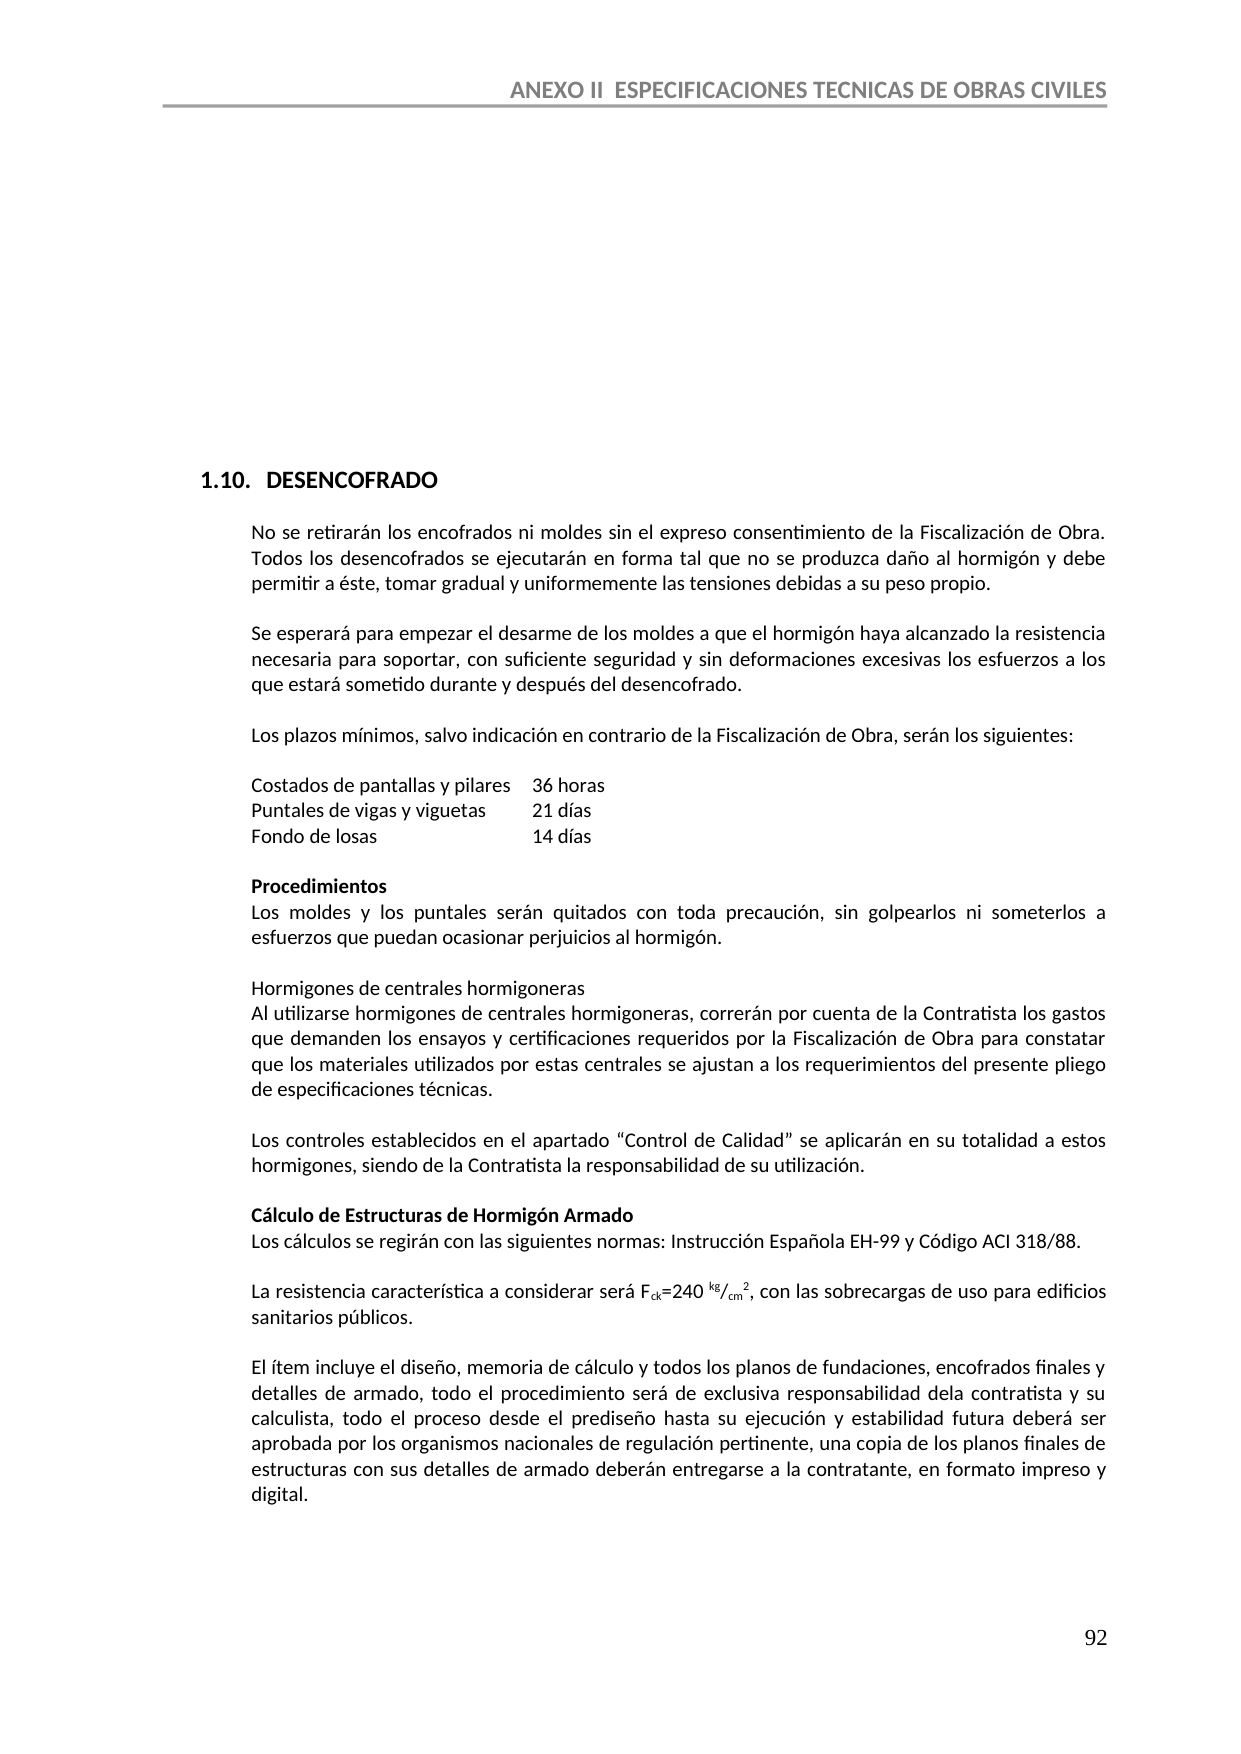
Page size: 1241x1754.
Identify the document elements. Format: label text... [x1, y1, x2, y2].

text Procedimientos [251, 873, 1107, 899]
text Los controles establecidos en el apartado “Control de Calidad” se aplicarán en su totalidad a estos hormigones, siendo de la Contratista la responsabilidad de su utilización. [251, 1127, 1107, 1178]
text Los cálculos se regirán con las siguientes normas: Instrucción Española EH-99 y Código ACI 318/88. [251, 1228, 1107, 1253]
text No se retirarán los encofrados ni moldes sin el expreso consentimiento de la Fiscalización de Obra. Todos los desencofrados se ejecutarán en forma tal que no se produzca daño al hormigón y debe permitir a éste, tomar gradual y uniformemente las tensiones debidas a su peso propio. [251, 519, 1107, 596]
text Los moldes y los puntales serán quitados con toda precaución, sin golpearlos ni someterlos a esfuerzos que puedan ocasionar perjuicios al hormigón. [251, 899, 1107, 950]
text Hormigones de centrales hormigoneras [251, 975, 1107, 1000]
text Puntales de vigas y viguetas 21 días [251, 798, 1107, 823]
text Cálculo de Estructuras de Hormigón Armado [251, 1203, 1107, 1228]
text Costados de pantallas y pilares 36 horas [251, 772, 1107, 798]
text Se esperará para empezar el desarme de los moldes a que el hormigón haya alcanzado la resistencia necesaria para soportar, con suficiente seguridad y sin deformaciones excesivas los esfuerzos a los que estará sometido durante y después del desencofrado. [251, 621, 1107, 697]
text La resistencia característica a considerar será Fck=240 kg/cm2, con las sobrecargas de uso para edificios sanitarios públicos. [251, 1278, 1107, 1329]
list DESENCOFRADO [200, 464, 1107, 494]
text Al utilizarse hormigones de centrales hormigoneras, correrán por cuenta de la Contratista los gastos que demanden los ensayos y certificaciones requeridos por la Fiscalización de Obra para constatar que los materiales utilizados por estas centrales se ajustan a los requerimientos del presente pliego de especificaciones técnicas. [251, 1000, 1107, 1102]
text El ítem incluye el diseño, memoria de cálculo y todos los planos de fundaciones, encofrados finales y detalles de armado, todo el procedimiento será de exclusiva responsabilidad dela contratista y su calculista, todo el proceso desde el prediseño hasta su ejecución y estabilidad futura deberá ser aprobada por los organismos nacionales de regulación pertinente, una copia de los planos finales de estructuras con sus detalles de armado deberán entregarse a la contratante, en formato impreso y digital. [251, 1354, 1107, 1507]
text Los plazos mínimos, salvo indicación en contrario de la Fiscalización de Obra, serán los siguientes: [251, 722, 1107, 747]
text Fondo de losas 14 días [251, 823, 1107, 848]
